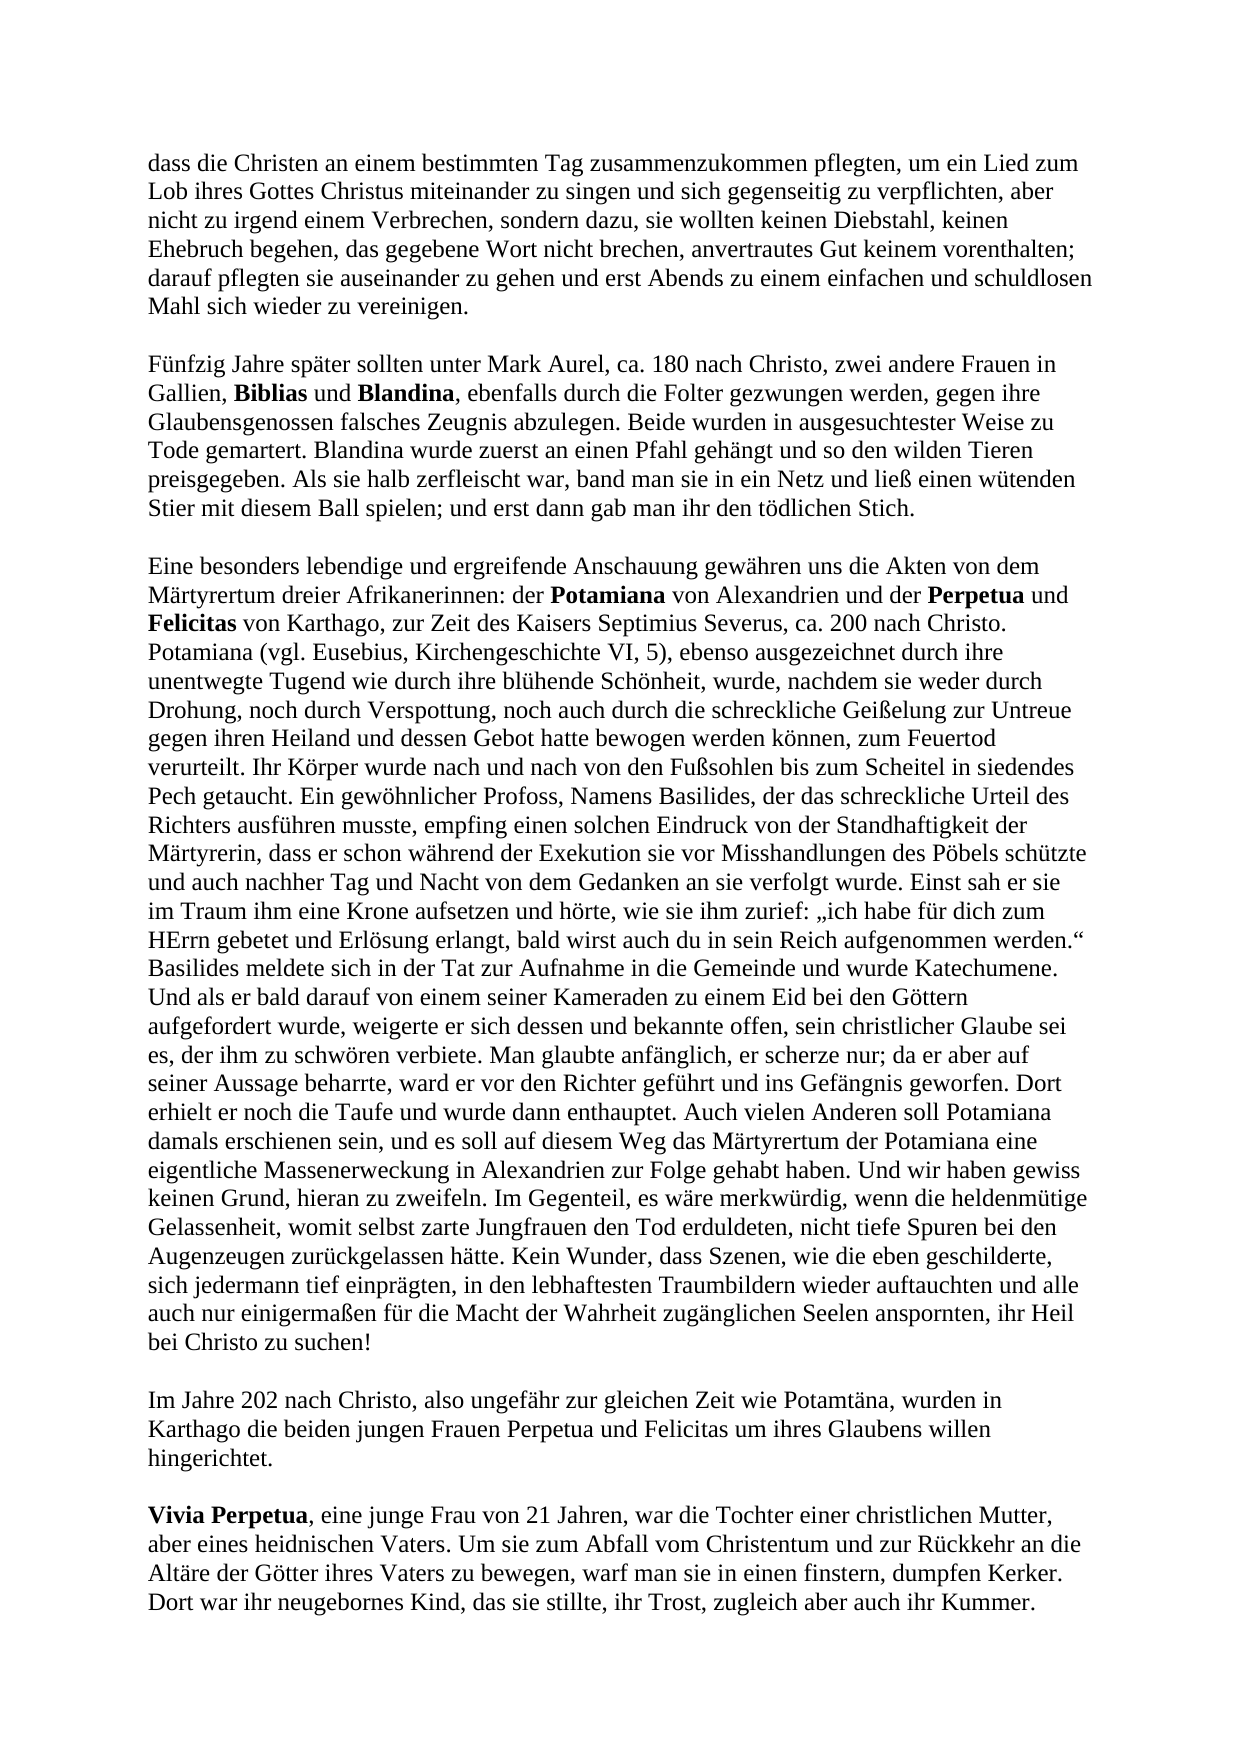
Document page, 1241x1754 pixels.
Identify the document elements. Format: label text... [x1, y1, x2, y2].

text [148, 1501, 1093, 1616]
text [148, 148, 1093, 320]
text Eine besonders lebendige und ergreifende Anschauung gewähren uns die Akten von dem Märtyrertum dreier Afrikanerinnen: der Potamiana von Alexandrien und der Perpetua und Felicitas von Karthago, zur Zeit des Kaisers Septimius Severus, ca. 200 nach Christo. Potamiana (vgl. Eusebius, Kirchengeschichte VI, 5), ebenso ausgezeichnet durch ihre unentwegte Tugend wie durch ihre blühende Schönheit, wurde, nachdem sie weder durch Drohung, noch durch Verspottung, noch auch durch die schreckliche Geißelung zur Untreue gegen ihren Heiland und dessen Gebot hatte bewogen werden können, zum Feuertod verurteilt. Ihr Körper wurde nach und nach von den Fußsohlen bis zum Scheitel in siedendes Pech getaucht. Ein gewöhnlicher Profoss, Namens Basilides, der das schreckliche Urteil des Richters ausführen musste, empfing einen solchen Eindruck von der Standhaftigkeit der Märtyrerin, dass er schon während der Exekution sie vor Misshandlungen des Pöbels schützte und auch nachher Tag und Nacht von dem Gedanken an sie verfolgt wurde. Einst sah er sie im Traum ihm eine Krone aufsetzen und hörte, wie sie ihm zurief: „ich habe für dich zum HErrn gebetet und Erlösung erlangt, bald wirst auch du in sein Reich aufgenommen werden.“ Basilides meldete sich in der Tat zur Aufnahme in die Gemeinde und wurde Katechumene. Und als er bald darauf von einem seiner Kameraden zu einem Eid bei den Göttern aufgefordert wurde, weigerte er sich dessen und bekannte offen, sein christlicher Glaube sei es, der ihm zu schwören verbiete. Man glaubte anfänglich, er scherze nur; da er aber auf seiner Aussage beharrte, ward er vor den Richter geführt und ins Gefängnis geworfen. Dort erhielt er noch die Taufe und wurde dann enthauptet. Auch vielen Anderen soll Potamiana damals erschienen sein, und es soll auf diesem Weg das Märtyrertum der Potamiana eine eigentliche Massenerweckung in Alexandrien zur Folge gehabt haben. Und wir haben gewiss keinen Grund, hieran zu zweifeln. Im Gegenteil, es wäre merkwürdig, wenn die heldenmütige Gelassenheit, womit selbst zarte Jungfrauen den Tod erduldeten, nicht tiefe Spuren bei den Augenzeugen zurückgelassen hätte. Kein Wunder, dass Szenen, wie die eben geschilderte, sich jedermann tief einprägten, in den lebhaftesten Traumbildern wieder auftauchten und alle auch nur einigermaßen für die Macht der Wahrheit zugänglichen Seelen anspornten, ihr Heil bei Christo zu suchen! [148, 551, 1093, 1356]
text Fünfzig Jahre später sollten unter Mark Aurel, ca. 180 nach Christo, zwei andere Frauen in Gallien, Biblias und Blandina, ebenfalls durch die Folter gezwungen werden, gegen ihre Glaubensgenossen falsches Zeugnis abzulegen. Beide wurden in ausgesuchtester Weise zu Tode gemartert. Blandina wurde zuerst an einen Pfahl gehängt und so den wilden Tieren preisgegeben. Als sie halb zerfleischt war, band man sie in ein Netz und ließ einen wütenden Stier mit diesem Ball spielen; und erst dann gab man ihr den tödlichen Stich. [148, 349, 1093, 522]
text Im Jahre 202 nach Christo, also ungefähr zur gleichen Zeit wie Potamtäna, wurden in Karthago die beiden jungen Frauen Perpetua und Felicitas um ihres Glaubens willen hingerichtet. [148, 1385, 1093, 1471]
